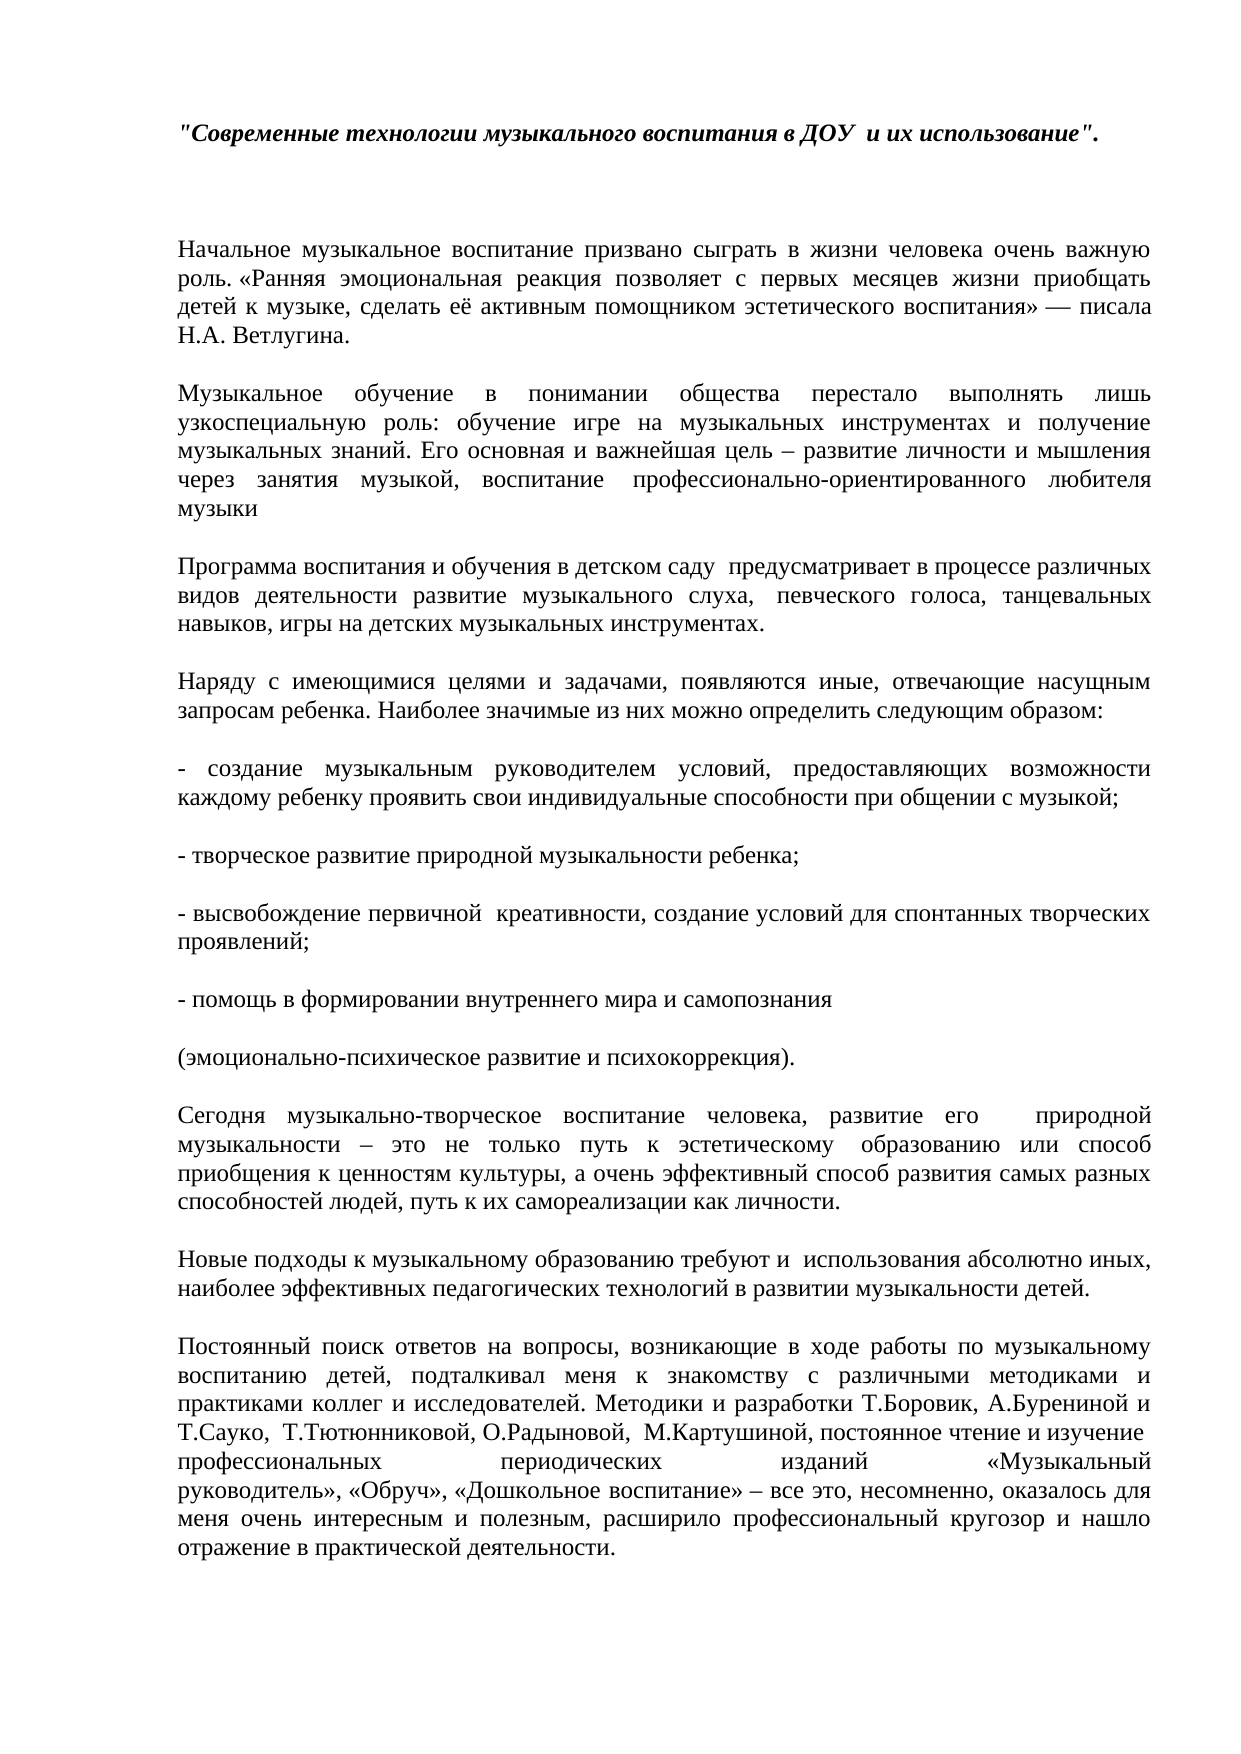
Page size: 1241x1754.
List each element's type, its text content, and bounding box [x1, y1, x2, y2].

text - помощь в формировании внутреннего мира и самопознания [177, 984, 1152, 1013]
text - создание музыкальным руководителем условий, предоставляющих возможности каждому ребенку проявить свои индивидуальные способности при общении с музыкой; [177, 753, 1152, 811]
text Программа воспитания и обучения в детском саду предусматривает в процессе различных видов деятельности развитие музыкального слуха, певческого голоса, танцевальных навыков, игры на детских музыкальных инструментах. [177, 551, 1152, 637]
text Постоянный поиск ответов на вопросы, возникающие в ходе работы по музыкальному воспитанию детей, подталкивал меня к знакомству с различными методиками и практиками коллег и исследователей. Методики и разработки Т.Боровик, А.Бурениной и Т.Сауко, Т.Тютюнниковой, О.Радыновой, М.Картушиной, постоянное чтение и изучение профессиональных периодических изданий «Музыкальный руководитель», «Обруч», «Дошкольное воспитание» – все это, несомненно, оказалось для меня очень интересным и полезным, расширило профессиональный кругозор и нашло отражение в практической деятельности. [177, 1331, 1152, 1561]
text Новые подходы к музыкальному образованию требуют и использования абсолютно иных, наиболее эффективных педагогических технологий в развитии музыкальности детей. [177, 1244, 1152, 1302]
text Сегодня музыкально-творческое воспитание человека, развитие его природной музыкальности – это не только путь к эстетическому образованию или способ приобщения к ценностям культуры, а очень эффективный способ развития самых разных способностей людей, путь к их самореализации как личности. [177, 1100, 1152, 1215]
text Наряду с имеющимися целями и задачами, появляются иные, отвечающие насущным запросам ребенка. Наиболее значимые из них можно определить следующим образом: [177, 666, 1152, 724]
text Начальное музыкальное воспитание призвано сыграть в жизни человека очень важную роль. «Ранняя эмоциональная реакция позволяет с первых месяцев жизни приобщать детей к музыке, сделать её активным помощником эстетического воспитания» — писала Н.А. Ветлугина. [177, 234, 1152, 349]
text "Современные технологии музыкального воспитания в ДОУ и их использование". [177, 118, 1152, 147]
text - творческое развитие природной музыкальности ребенка; [177, 840, 1152, 868]
text (эмоционально-психическое развитие и психокоррекция). [177, 1042, 1152, 1071]
text - высвобождение первичной креативности, создание условий для спонтанных творческих проявлений; [177, 898, 1152, 955]
text Музыкальное обучение в понимании общества перестало выполнять лишь узкоспециальную роль: обучение игре на музыкальных инструментах и получение музыкальных знаний. Его основная и важнейшая цель – развитие личности и мышления через занятия музыкой, воспитание профессионально-ориентированного любителя музыки [177, 378, 1152, 522]
